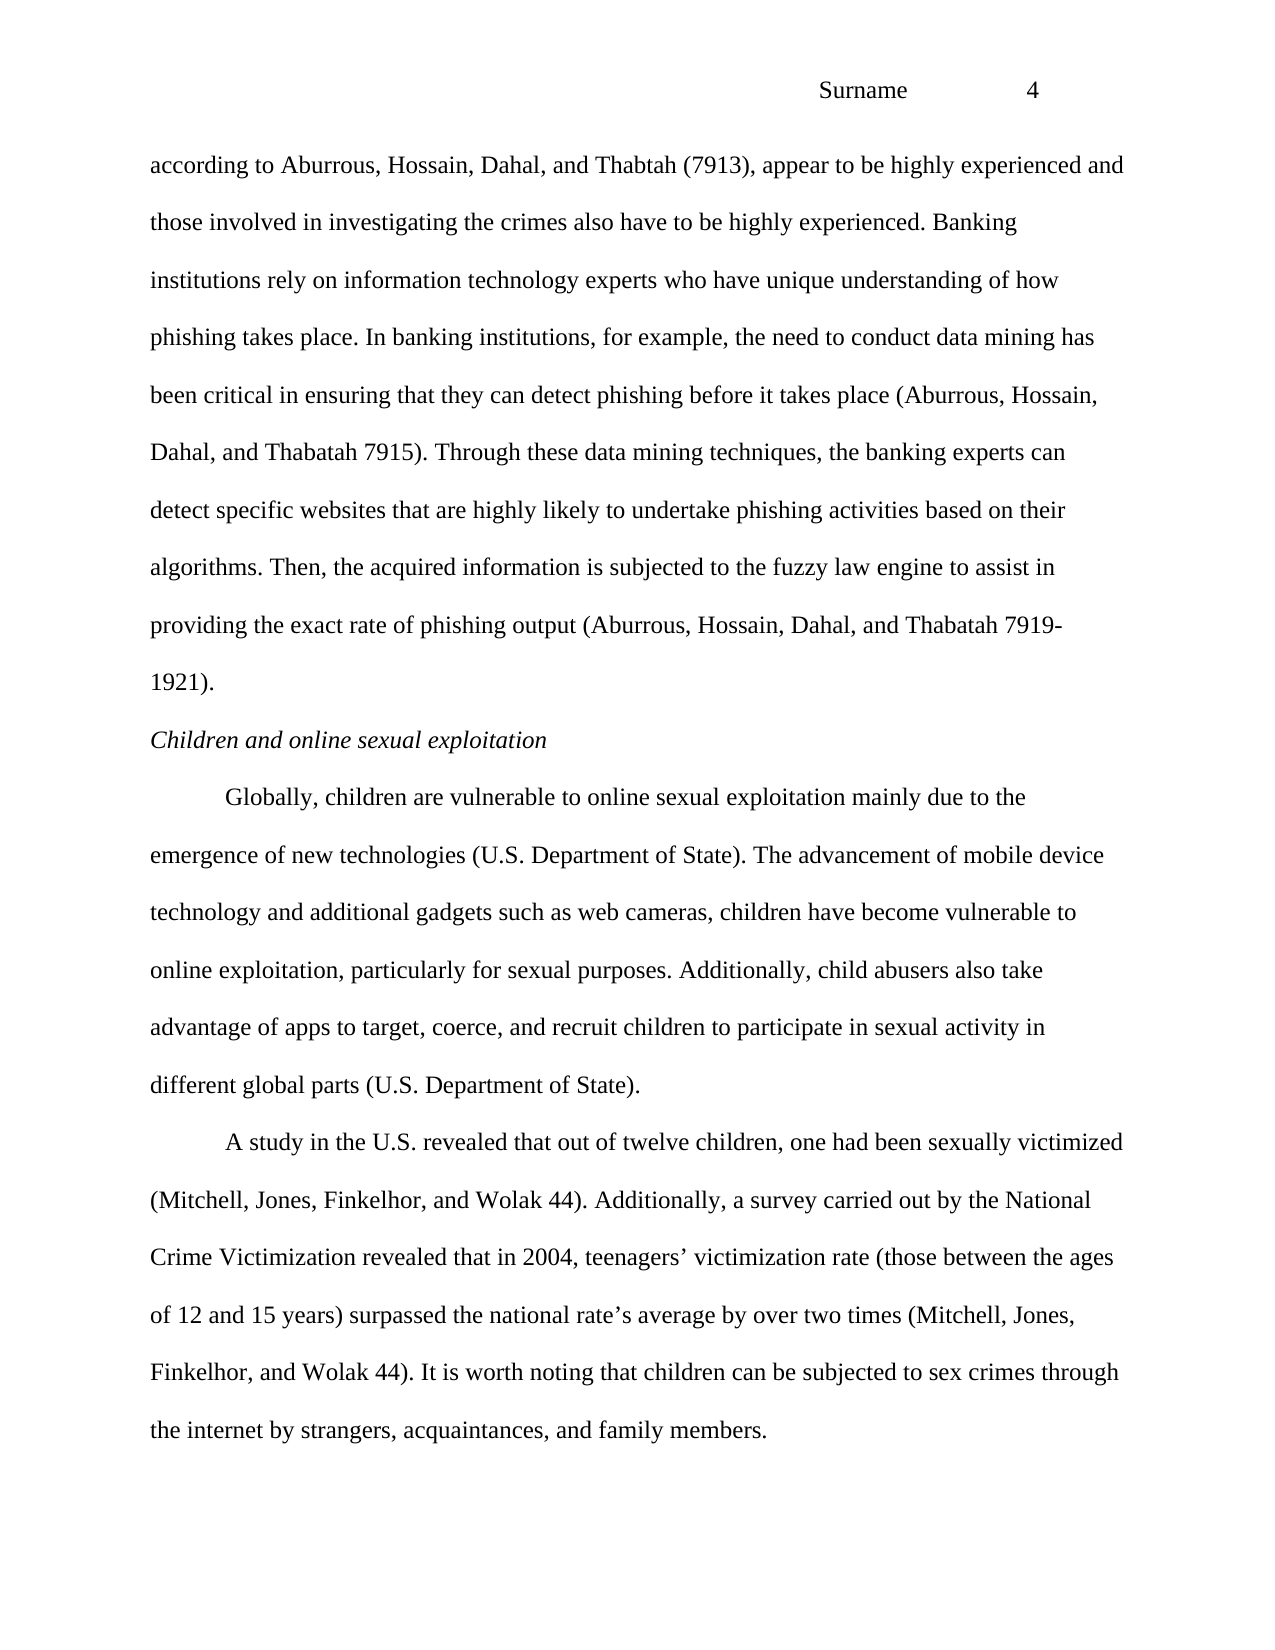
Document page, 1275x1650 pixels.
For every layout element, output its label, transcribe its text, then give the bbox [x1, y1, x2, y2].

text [150, 150, 1125, 696]
text A study in the U.S. revealed that out of twelve children, one had been sexually victimized (Mitchell, Jones, Finkelhor, and Wolak 44). Additionally, a survey carried out by the National Crime Victimization revealed that in 2004, teenagers’ victimization rate (those between the ages of 12 and 15 years) surpassed the national rate’s average by over two times (Mitchell, Jones, Finkelhor, and Wolak 44). It is worth noting that children can be subjected to sex crimes through the internet by strangers, acquaintances, and family members. [150, 1127, 1125, 1444]
text Children and online sexual exploitation [150, 725, 1125, 754]
text Globally, children are vulnerable to online sexual exploitation mainly due to the emergence of new technologies (U.S. Department of State). The advancement of mobile device technology and additional gadgets such as web cameras, children have become vulnerable to online exploitation, particularly for sexual purposes. Additionally, child abusers also take advantage of apps to target, coerce, and recruit children to participate in sexual activity in different global parts (U.S. Department of State). [150, 782, 1125, 1099]
